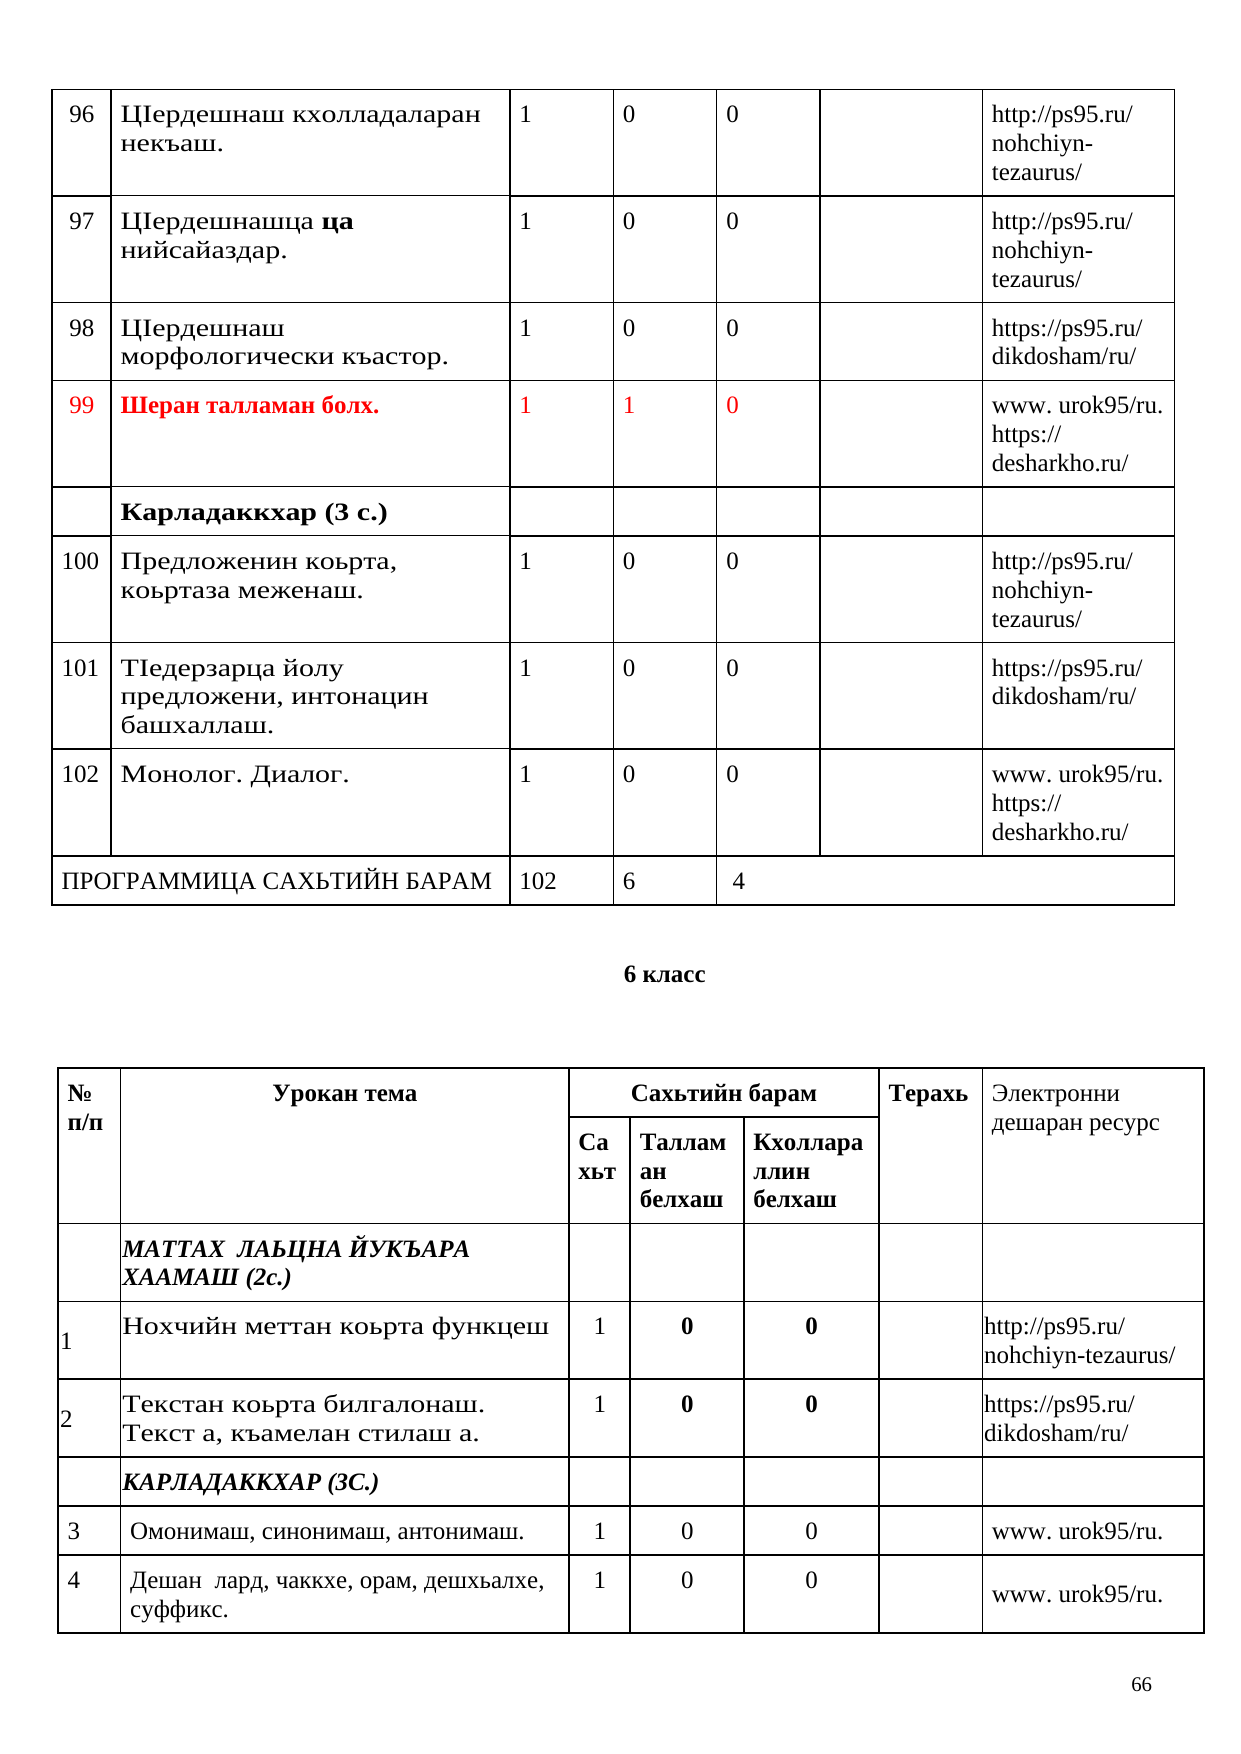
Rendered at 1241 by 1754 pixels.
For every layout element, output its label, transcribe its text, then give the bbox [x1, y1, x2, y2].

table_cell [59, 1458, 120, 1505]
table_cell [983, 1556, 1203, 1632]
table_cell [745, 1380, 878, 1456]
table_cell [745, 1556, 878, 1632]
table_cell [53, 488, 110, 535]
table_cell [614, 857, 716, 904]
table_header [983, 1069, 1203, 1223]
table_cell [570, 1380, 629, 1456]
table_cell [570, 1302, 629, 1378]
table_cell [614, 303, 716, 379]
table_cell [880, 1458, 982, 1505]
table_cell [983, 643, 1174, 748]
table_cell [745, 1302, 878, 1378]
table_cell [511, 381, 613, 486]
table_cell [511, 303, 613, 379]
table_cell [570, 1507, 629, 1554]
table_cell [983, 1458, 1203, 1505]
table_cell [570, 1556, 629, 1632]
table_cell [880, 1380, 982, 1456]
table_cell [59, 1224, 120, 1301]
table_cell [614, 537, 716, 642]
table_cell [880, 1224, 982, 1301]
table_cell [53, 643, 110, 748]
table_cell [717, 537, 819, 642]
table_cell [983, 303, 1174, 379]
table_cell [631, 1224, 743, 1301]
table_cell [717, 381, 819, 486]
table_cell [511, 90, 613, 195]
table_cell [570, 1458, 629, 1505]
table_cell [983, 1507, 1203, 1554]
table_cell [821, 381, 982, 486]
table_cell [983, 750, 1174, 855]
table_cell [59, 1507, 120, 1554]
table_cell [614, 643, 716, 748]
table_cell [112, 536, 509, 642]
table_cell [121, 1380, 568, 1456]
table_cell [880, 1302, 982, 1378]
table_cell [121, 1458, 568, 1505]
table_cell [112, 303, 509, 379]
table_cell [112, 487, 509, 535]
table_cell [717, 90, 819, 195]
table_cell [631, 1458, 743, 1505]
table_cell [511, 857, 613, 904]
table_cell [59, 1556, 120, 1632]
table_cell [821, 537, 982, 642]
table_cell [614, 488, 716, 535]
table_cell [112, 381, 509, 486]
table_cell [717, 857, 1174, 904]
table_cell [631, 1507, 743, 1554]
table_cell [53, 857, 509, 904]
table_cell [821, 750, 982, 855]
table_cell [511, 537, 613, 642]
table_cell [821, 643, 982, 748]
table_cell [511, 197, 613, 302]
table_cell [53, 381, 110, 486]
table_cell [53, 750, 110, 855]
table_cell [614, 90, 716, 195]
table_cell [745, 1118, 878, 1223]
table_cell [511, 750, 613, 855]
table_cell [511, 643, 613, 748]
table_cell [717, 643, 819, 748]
text 6 класс [177, 959, 1152, 988]
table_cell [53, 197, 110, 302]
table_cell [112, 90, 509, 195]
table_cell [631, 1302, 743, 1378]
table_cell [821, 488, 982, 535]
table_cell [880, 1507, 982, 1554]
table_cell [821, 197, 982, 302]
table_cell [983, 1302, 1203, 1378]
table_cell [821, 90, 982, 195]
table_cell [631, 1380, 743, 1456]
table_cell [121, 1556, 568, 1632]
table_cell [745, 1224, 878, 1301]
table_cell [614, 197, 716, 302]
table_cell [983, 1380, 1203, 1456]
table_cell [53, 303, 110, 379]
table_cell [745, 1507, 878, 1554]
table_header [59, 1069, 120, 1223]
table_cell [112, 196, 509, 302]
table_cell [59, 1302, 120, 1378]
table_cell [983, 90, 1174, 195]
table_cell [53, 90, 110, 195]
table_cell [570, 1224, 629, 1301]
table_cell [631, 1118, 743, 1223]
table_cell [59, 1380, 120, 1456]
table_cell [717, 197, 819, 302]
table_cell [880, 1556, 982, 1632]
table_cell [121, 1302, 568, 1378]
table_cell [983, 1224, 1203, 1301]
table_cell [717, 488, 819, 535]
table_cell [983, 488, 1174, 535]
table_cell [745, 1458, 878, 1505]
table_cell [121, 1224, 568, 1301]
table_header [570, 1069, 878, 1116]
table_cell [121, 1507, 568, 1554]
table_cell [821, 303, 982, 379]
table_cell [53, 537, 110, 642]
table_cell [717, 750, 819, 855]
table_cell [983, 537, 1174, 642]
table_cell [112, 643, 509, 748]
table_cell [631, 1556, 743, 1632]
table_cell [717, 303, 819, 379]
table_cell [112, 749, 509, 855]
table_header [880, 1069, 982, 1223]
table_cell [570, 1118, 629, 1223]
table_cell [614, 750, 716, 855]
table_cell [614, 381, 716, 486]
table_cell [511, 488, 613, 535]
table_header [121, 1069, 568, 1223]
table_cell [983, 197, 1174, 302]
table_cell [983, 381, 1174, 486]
